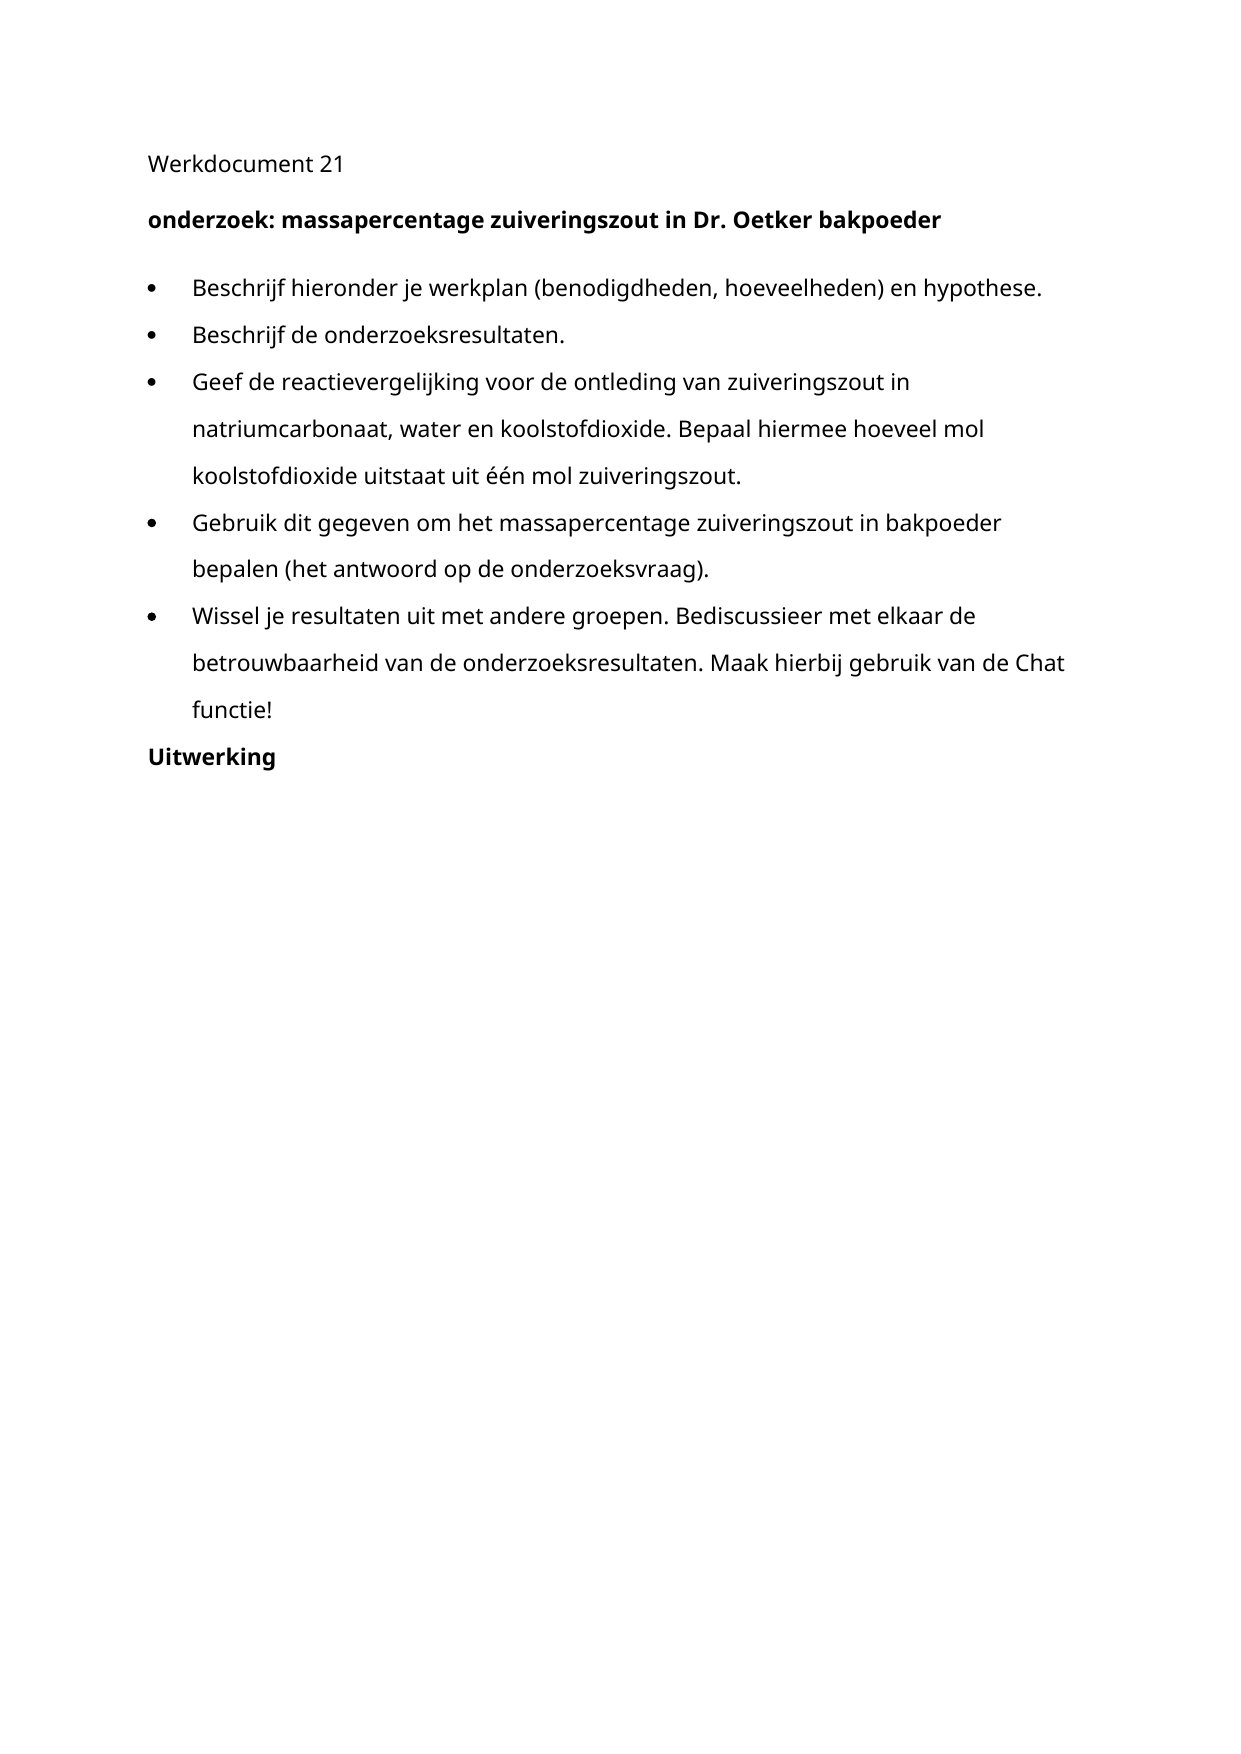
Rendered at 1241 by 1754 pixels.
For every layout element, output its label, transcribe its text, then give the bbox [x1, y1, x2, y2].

list Beschrijf hieronder je werkplan (benodigdheden, hoeveelheden) en hypothese. [148, 272, 1093, 303]
list Beschrijf de onderzoeksresultaten. [148, 319, 1093, 350]
text onderzoek: massapercentage zuiveringszout in Dr. Oetker bakpoeder [148, 204, 1093, 236]
list Wissel je resultaten uit met andere groepen. Bediscussieer met elkaar de betrouwbaarheid van de onderzoeksresultaten. Maak hierbij gebruik van de Chat functie! [148, 600, 1093, 725]
text Werkdocument 21 [148, 148, 1093, 179]
list Gebruik dit gegeven om het massapercentage zuiveringszout in bakpoeder bepalen (het antwoord op de onderzoeksvraag). [148, 506, 1093, 584]
text Uitwerking [148, 741, 1093, 772]
list Geef de reactievergelijking voor de ontleding van zuiveringszout in natriumcarbonaat, water en koolstofdioxide. Bepaal hiermee hoeveel mol koolstofdioxide uitstaat uit één mol zuiveringszout. [148, 366, 1093, 491]
